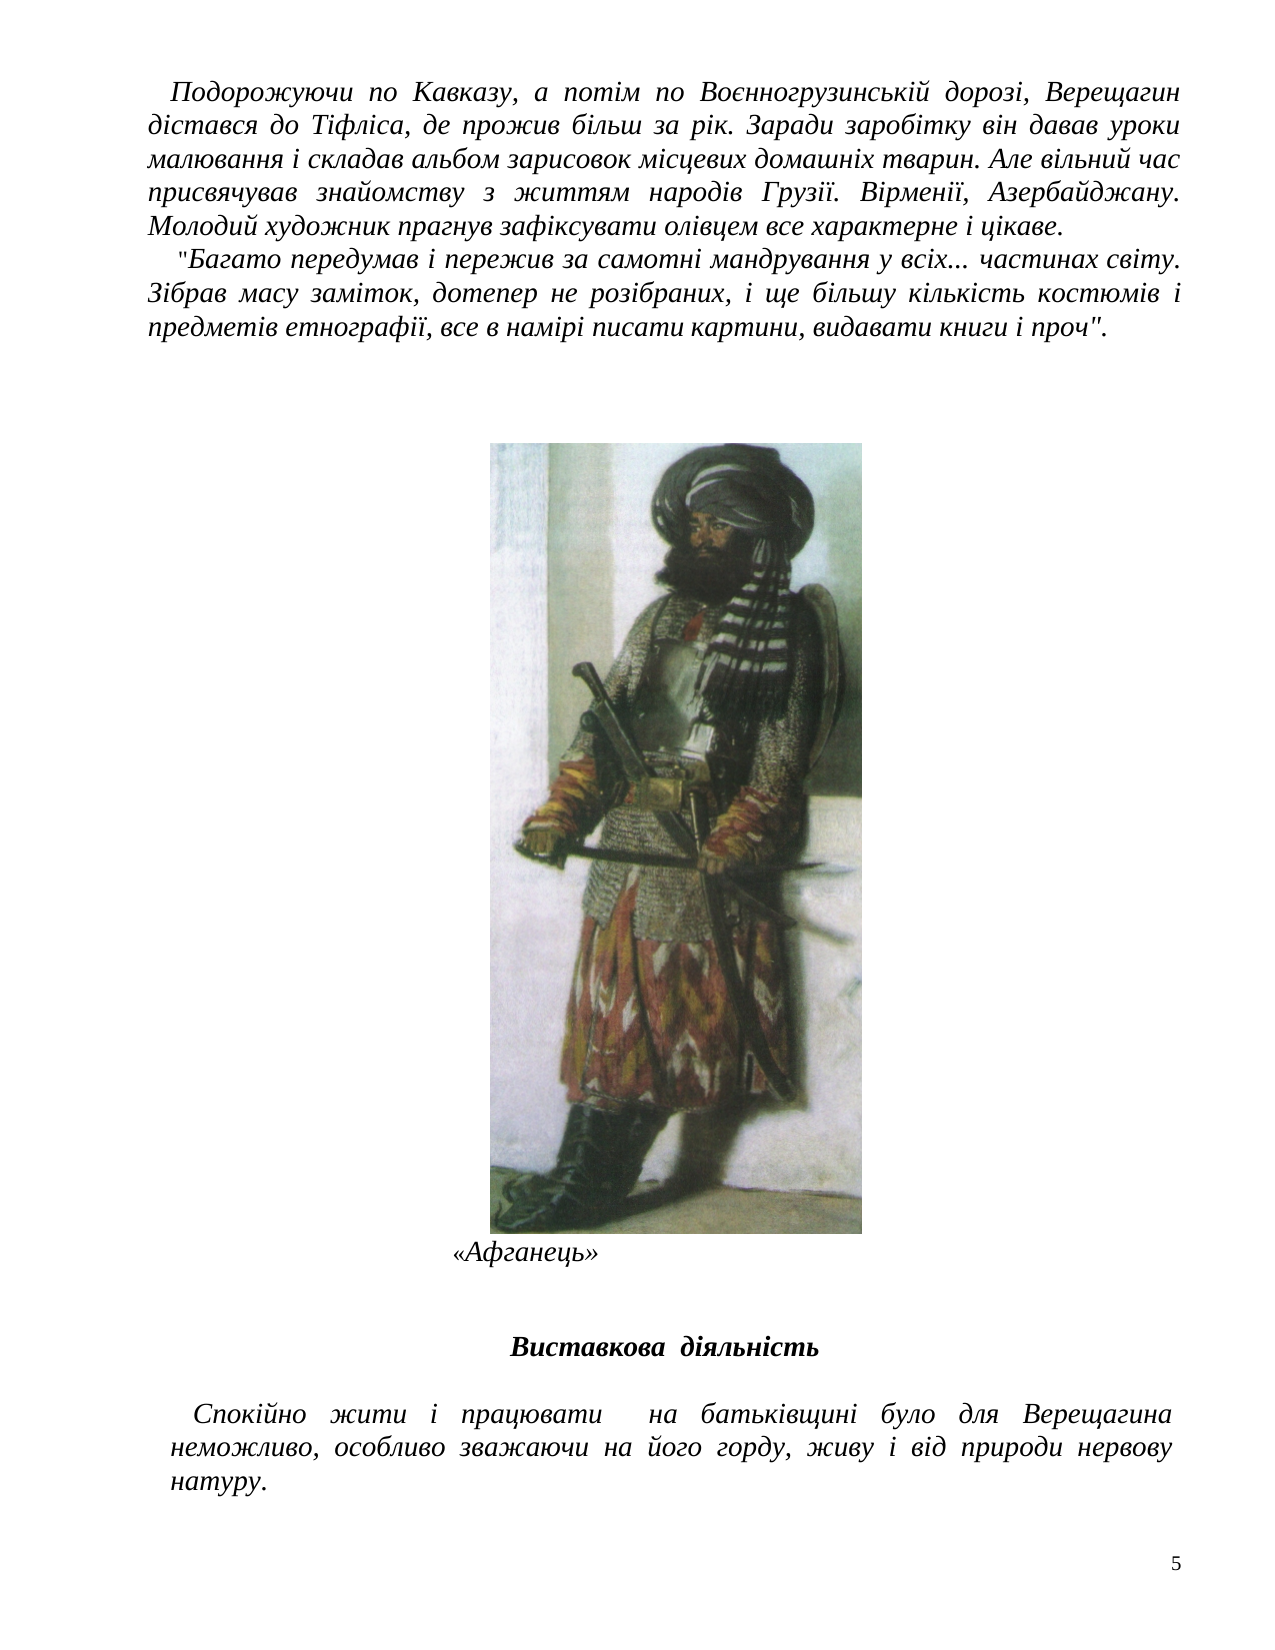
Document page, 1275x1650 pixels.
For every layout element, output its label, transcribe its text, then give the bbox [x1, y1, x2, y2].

picture [490, 443, 862, 1234]
text Подорожуючи по Кавказу, а потім по Воєнногрузинській дорозі, Верещагин дістався до Тіфліса, де прожив більш за рік. Заради заробітку він давав уроки малювання і складав альбом зарисовок місцевих домашніх тварин. Але вільний час присвячував знайомству з життям народів Грузії. Вірменії, Азербайджану. Молодий художник прагнув зафіксувати олівцем все характерне і цікаве. [148, 74, 1181, 242]
text «Афганець» [148, 1234, 881, 1267]
text Виставкова діяльність [148, 1315, 1181, 1362]
text Спокійно жити і працювати на батьківщині було для Верещагина неможливо, особливо зважаючи на його горду, живу і від природи нервову натуру. [170, 1396, 1174, 1497]
text "Багато передумав і пережив за самотні мандрування у всіх... частинах світу. Зібрав масу заміток, дотепер не розібраних, і ще більшу кількість костюмів і предметів етнографії, все в намірі писати картини, видавати книги і проч". [148, 242, 1181, 342]
